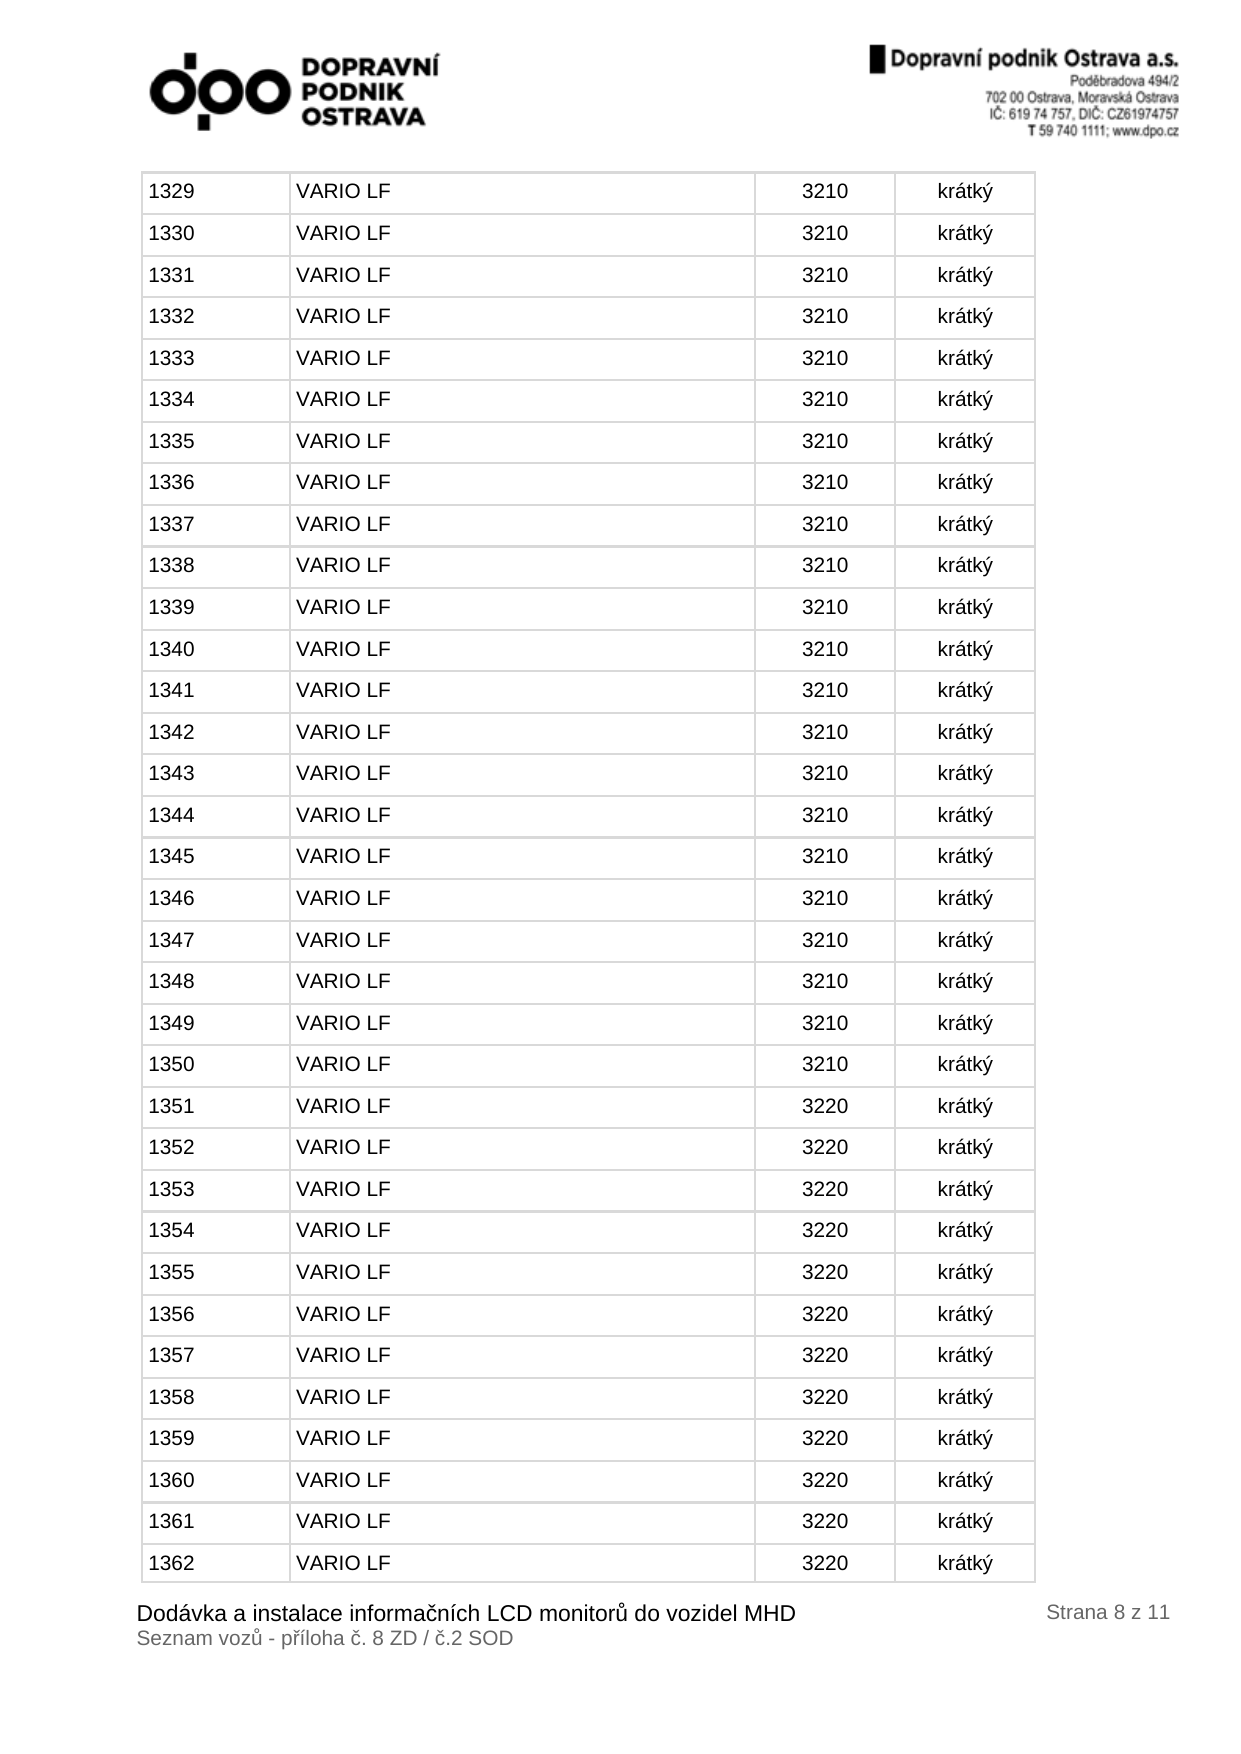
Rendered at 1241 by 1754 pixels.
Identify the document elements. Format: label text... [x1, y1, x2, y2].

table_cell 3220 [756, 1213, 894, 1252]
table_cell VARIO LF [291, 1337, 754, 1377]
table_cell krátký [896, 257, 1034, 296]
table_cell 1337 [143, 506, 289, 545]
table_cell 1340 [143, 631, 289, 670]
table_cell VARIO LF [291, 672, 754, 712]
table_cell VARIO LF [291, 1129, 754, 1169]
table_cell 1344 [143, 797, 289, 836]
table_cell 1354 [143, 1213, 289, 1252]
table_cell 3220 [756, 1296, 894, 1335]
table_cell VARIO LF [291, 1420, 754, 1460]
table_cell krátký [896, 1254, 1034, 1293]
table_cell 1360 [143, 1462, 289, 1501]
table_cell krátký [896, 423, 1034, 462]
table_cell 1352 [143, 1129, 289, 1169]
table_cell VARIO LF [291, 1213, 754, 1252]
table_cell krátký [896, 215, 1034, 254]
table_cell 1330 [143, 215, 289, 254]
table_cell 3210 [756, 174, 894, 213]
table_cell krátký [896, 506, 1034, 545]
table_cell krátký [896, 1046, 1034, 1086]
table_cell 1336 [143, 464, 289, 504]
table_cell 3210 [756, 423, 894, 462]
table_cell krátký [896, 1296, 1034, 1335]
table_cell VARIO LF [291, 714, 754, 753]
table_cell 1350 [143, 1046, 289, 1086]
table_cell krátký [896, 1129, 1034, 1169]
table_cell VARIO LF [291, 548, 754, 587]
table_cell VARIO LF [291, 589, 754, 628]
table_cell VARIO LF [291, 506, 754, 545]
table_cell krátký [896, 340, 1034, 379]
table_cell krátký [896, 381, 1034, 421]
table_cell krátký [896, 1337, 1034, 1377]
table_cell 3220 [756, 1379, 894, 1418]
table_cell VARIO LF [291, 880, 754, 919]
table_cell VARIO LF [291, 1545, 754, 1581]
table_cell 3210 [756, 922, 894, 961]
table_cell krátký [896, 1088, 1034, 1127]
table_cell 3220 [756, 1171, 894, 1210]
table_cell 3210 [756, 215, 894, 254]
table_cell 1347 [143, 922, 289, 961]
table_cell 3220 [756, 1088, 894, 1127]
table_cell krátký [896, 464, 1034, 504]
table_cell VARIO LF [291, 1462, 754, 1501]
table_cell 1359 [143, 1420, 289, 1460]
table_cell 1355 [143, 1254, 289, 1293]
table_cell krátký [896, 1213, 1034, 1252]
table_cell krátký [896, 672, 1034, 712]
table_cell 1356 [143, 1296, 289, 1335]
table_cell VARIO LF [291, 1296, 754, 1335]
table_cell 1331 [143, 257, 289, 296]
table_cell VARIO LF [291, 340, 754, 379]
table_cell VARIO LF [291, 1046, 754, 1086]
table_cell krátký [896, 880, 1034, 919]
table_cell krátký [896, 1005, 1034, 1044]
table_cell 1335 [143, 423, 289, 462]
table_cell 3210 [756, 464, 894, 504]
table_cell krátký [896, 1420, 1034, 1460]
table_cell VARIO LF [291, 464, 754, 504]
table_cell krátký [896, 755, 1034, 795]
table_cell 3210 [756, 880, 894, 919]
table_cell 3210 [756, 672, 894, 712]
table_cell VARIO LF [291, 298, 754, 338]
table_cell VARIO LF [291, 839, 754, 878]
table_cell krátký [896, 714, 1034, 753]
table_cell VARIO LF [291, 1088, 754, 1127]
table_cell 1332 [143, 298, 289, 338]
table_cell krátký [896, 797, 1034, 836]
table_cell krátký [896, 589, 1034, 628]
table_cell 3210 [756, 714, 894, 753]
table_cell 1329 [143, 174, 289, 213]
table_cell VARIO LF [291, 797, 754, 836]
table_cell 3210 [756, 1046, 894, 1086]
table_cell 1353 [143, 1171, 289, 1210]
table_cell VARIO LF [291, 922, 754, 961]
table_cell 1361 [143, 1504, 289, 1543]
table_cell 1341 [143, 672, 289, 712]
table_cell 1349 [143, 1005, 289, 1044]
table_cell 3210 [756, 589, 894, 628]
table_cell VARIO LF [291, 755, 754, 795]
table_cell 1334 [143, 381, 289, 421]
table_cell krátký [896, 839, 1034, 878]
picture [867, 42, 1182, 142]
table_cell krátký [896, 298, 1034, 338]
table_cell VARIO LF [291, 1254, 754, 1293]
table_cell 3210 [756, 755, 894, 795]
table_cell 3210 [756, 381, 894, 421]
table_cell VARIO LF [291, 257, 754, 296]
table_cell 1358 [143, 1379, 289, 1418]
table_cell 1357 [143, 1337, 289, 1377]
table_cell krátký [896, 631, 1034, 670]
picture [147, 50, 444, 134]
table_cell krátký [896, 174, 1034, 213]
table_cell 1338 [143, 548, 289, 587]
table_cell VARIO LF [291, 631, 754, 670]
table_cell 1342 [143, 714, 289, 753]
table_cell krátký [896, 1545, 1034, 1581]
table_cell VARIO LF [291, 1379, 754, 1418]
table_cell 1351 [143, 1088, 289, 1127]
table_cell VARIO LF [291, 1005, 754, 1044]
table_cell 3210 [756, 631, 894, 670]
table_cell krátký [896, 1462, 1034, 1501]
table_cell 1343 [143, 755, 289, 795]
table_cell 1346 [143, 880, 289, 919]
table_cell 1339 [143, 589, 289, 628]
table_cell VARIO LF [291, 423, 754, 462]
table_cell krátký [896, 922, 1034, 961]
table_cell krátký [896, 1379, 1034, 1418]
table_cell 3210 [756, 257, 894, 296]
table_cell 3220 [756, 1545, 894, 1581]
table_cell krátký [896, 1504, 1034, 1543]
table_cell 3220 [756, 1462, 894, 1501]
table_cell 3220 [756, 1129, 894, 1169]
table_cell 1345 [143, 839, 289, 878]
table_cell 1348 [143, 963, 289, 1003]
table_cell VARIO LF [291, 174, 754, 213]
table_cell VARIO LF [291, 215, 754, 254]
table_cell VARIO LF [291, 1504, 754, 1543]
table_cell 3210 [756, 506, 894, 545]
table_cell 3220 [756, 1337, 894, 1377]
table_cell 1333 [143, 340, 289, 379]
table_cell 3210 [756, 963, 894, 1003]
table_cell 3220 [756, 1254, 894, 1293]
table_cell VARIO LF [291, 381, 754, 421]
table_cell 3210 [756, 839, 894, 878]
table_cell 3220 [756, 1420, 894, 1460]
table_cell VARIO LF [291, 963, 754, 1003]
table_cell 1362 [143, 1545, 289, 1581]
table_cell 3210 [756, 797, 894, 836]
table_cell VARIO LF [291, 1171, 754, 1210]
table_cell krátký [896, 963, 1034, 1003]
table_cell 3210 [756, 548, 894, 587]
table_cell 3220 [756, 1504, 894, 1543]
table_cell 3210 [756, 298, 894, 338]
table_cell krátký [896, 1171, 1034, 1210]
table_cell krátký [896, 548, 1034, 587]
table_cell 3210 [756, 340, 894, 379]
table_cell 3210 [756, 1005, 894, 1044]
